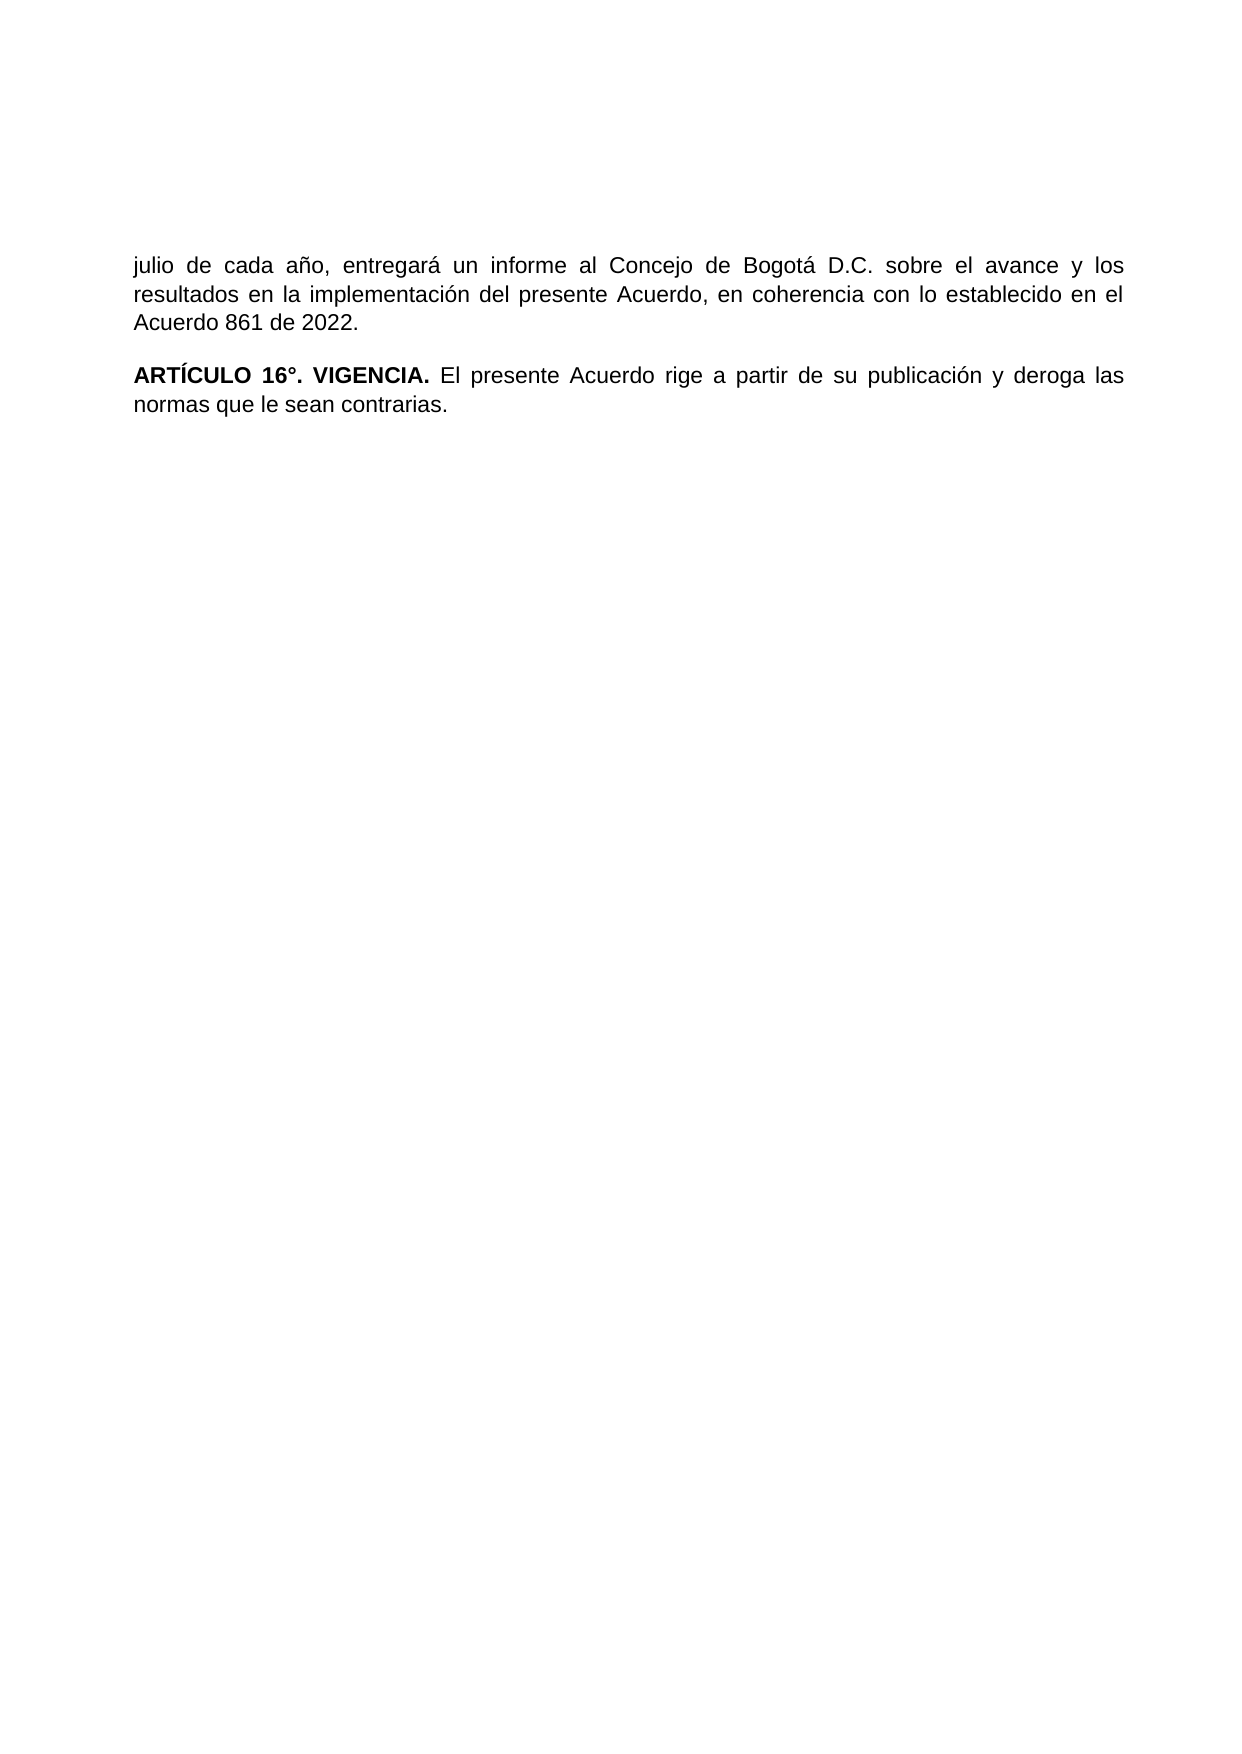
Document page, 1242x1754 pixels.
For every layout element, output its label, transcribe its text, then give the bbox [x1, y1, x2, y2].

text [133, 252, 1125, 335]
text ARTÍCULO 16°. VIGENCIA. El presente Acuerdo rige a partir de su publicación y deroga las normas que le sean contrarias. [133, 362, 1125, 417]
